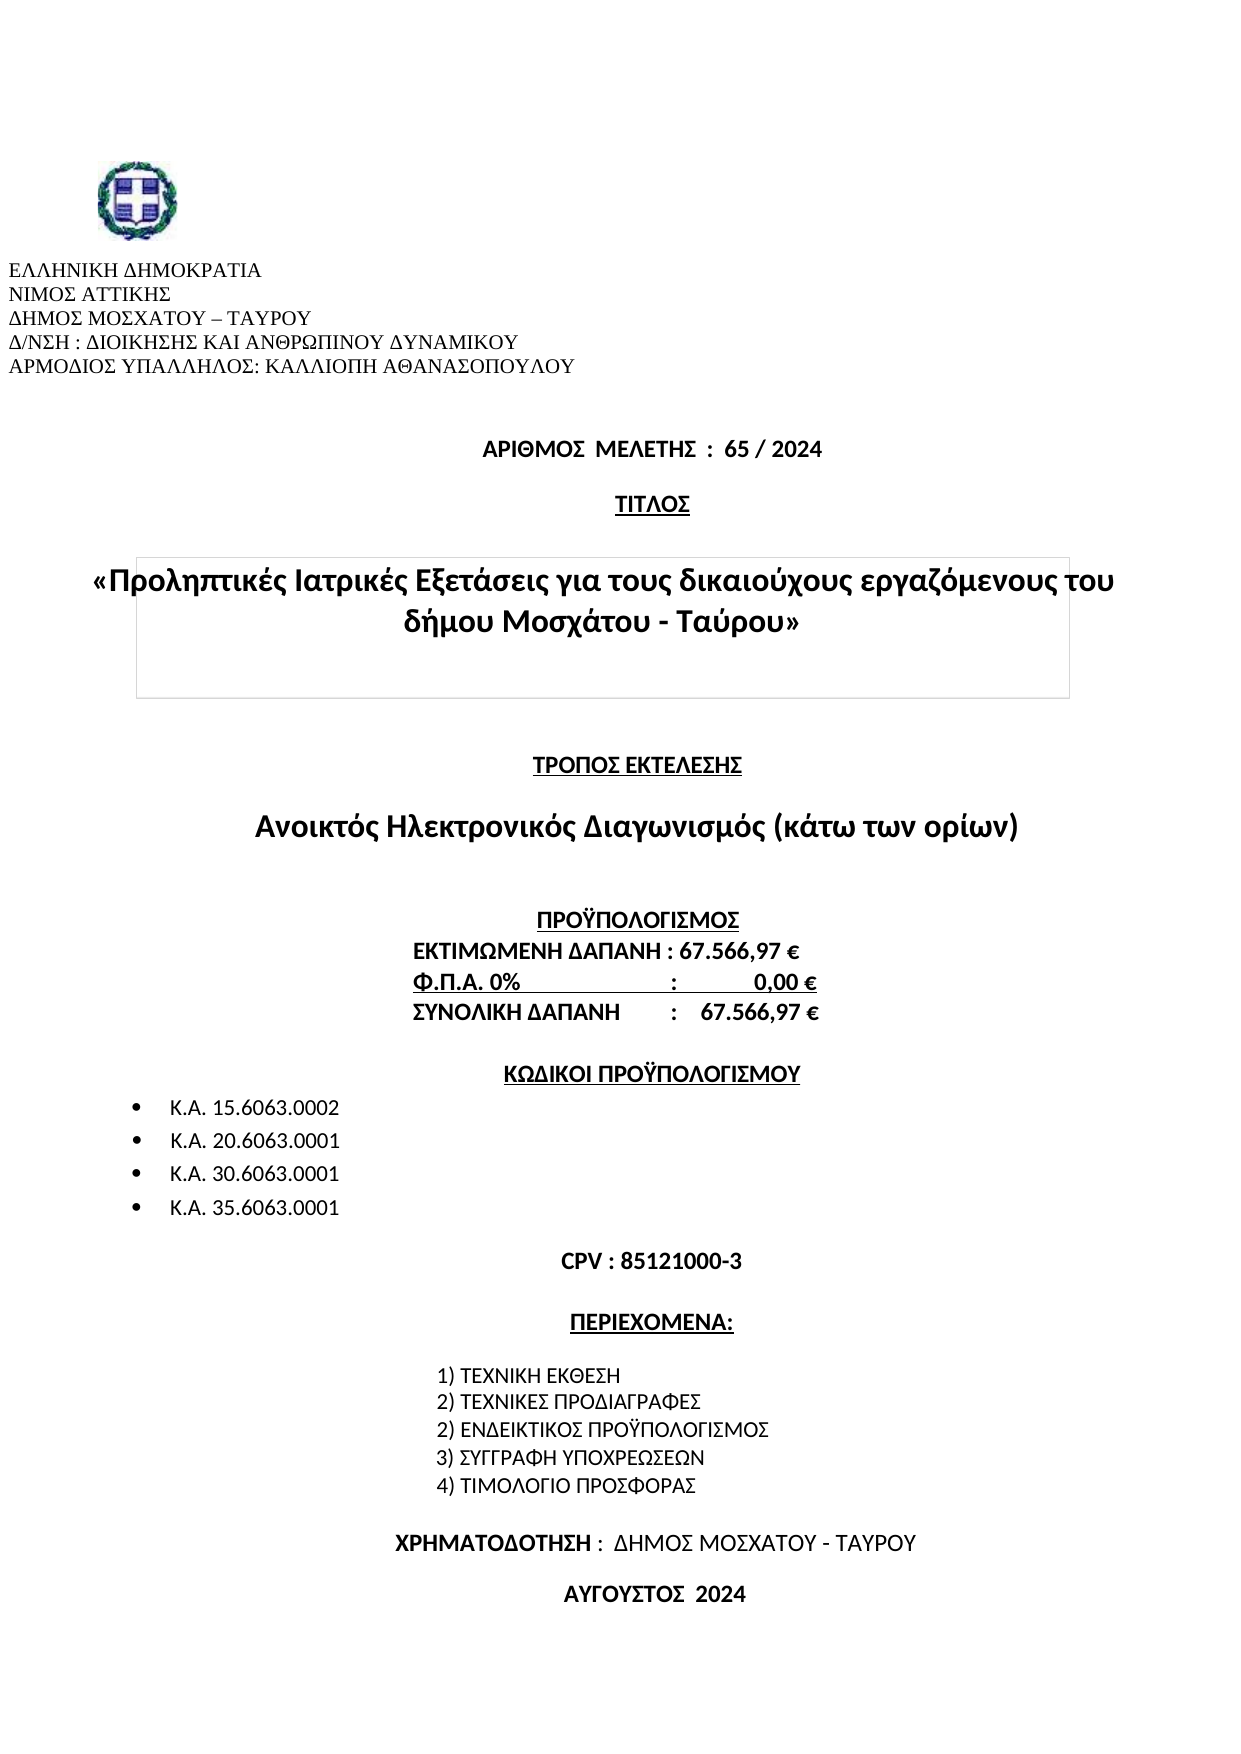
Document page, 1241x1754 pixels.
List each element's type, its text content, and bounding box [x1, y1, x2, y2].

list ΤΙΜΟΛΟΓΙΟ ΠΡΟΣΦΟΡΑΣ [436, 1471, 1238, 1499]
subtitle ΠΡΟΫΠΟΛΟΓΙΣΜΟΣ ΕΚΤΙΜΩΜΕΝΗ ΔΑΠΑΝΗ : 67.566,97 € Φ.Π.Α. 0% : 0,00 € ΣΥΝΟΛΙΚΗ ΔΑΠΑΝΗ : 67.566,97 € [413, 904, 819, 1027]
text ΧΡΗΜΑΤΟΔΟΤΗΣΗ : ΔΗΜΟΣ ΜΟΣΧΑΤΟΥ - ΤΑΥΡΟΥ [197, 1527, 1114, 1557]
text ΕΛΛΗΝΙΚΗ ΔΗΜΟΚΡΑΤΙΑ [8, 258, 1238, 282]
list ΤΕΧΝΙΚΗ ΕΚΘΕΣΗ [436, 1367, 1238, 1388]
picture [97, 161, 178, 241]
list Κ.Α. 35.6063.0001 [132, 1193, 344, 1221]
list Κ.Α. 20.6063.0001 [133, 1126, 344, 1154]
list ΕΝΔΕΙΚΤΙΚΟΣ ΠΡΟΫΠΟΛΟΓΙΣΜΟΣ [436, 1415, 1238, 1443]
list Κ.Α. 15.6063.0002 [132, 1093, 344, 1121]
text ΔΗΜΟΣ ΜΟΣΧΑΤΟΥ – ΤΑΥΡΟΥ [8, 306, 1238, 330]
title Ανοικτός Ηλεκτρονικός Διαγωνισμός (κάτω των ορίων) [197, 805, 1076, 846]
text ΚΩΔΙΚΟΙ ΠΡΟΫΠΟΛΟΓΙΣΜΟΥ [502, 1058, 802, 1088]
list ΣΥΓΓΡΑΦΗ ΥΠΟΧΡΕΩΣΕΩΝ [436, 1443, 1238, 1471]
text CPV : 85121000-3 ΠΕΡΙΕΧΟΜΕΝΑ: [501, 1245, 802, 1337]
title «Προληπτικές Ιατρικές Εξετάσεις για τους δικαιούχους εργαζόμενους του δήμου Μοσχάτου - Ταύρου» [91, 559, 1116, 641]
list ΤΕΧΝΙΚΕΣ ΠΡΟΔΙΑΓΡΑΦΕΣ [436, 1388, 1238, 1415]
subtitle ΑΥΓΟΥΣΤΟΣ 2024 [468, 1578, 842, 1608]
text ΝΙΜΟΣ ΑΤΤΙΚΗΣ [8, 282, 1238, 306]
list Κ.Α. 30.6063.0001 [132, 1159, 344, 1188]
subtitle ΑΡΙΘΜΟΣ ΜΕΛΕΤΗΣ : 65 / 2024 ΤΙΤΛΟΣ [468, 433, 837, 518]
text ΑΡΜΟΔΙΟΣ ΥΠΑΛΛΗΛΟΣ: ΚΑΛΛΙΟΠΗ ΑΘΑΝΑΣΟΠΟΥΛΟΥ [8, 354, 1238, 378]
text ΤΡΟΠΟΣ ΕΚΤΕΛΕΣΗΣ [452, 749, 823, 779]
text Δ/ΝΣΗ : ΔΙΟΙΚΗΣΗΣ ΚΑΙ ΑΝΘΡΩΠΙΝΟΥ ΔΥΝΑΜΙΚΟΥ [8, 330, 1238, 354]
